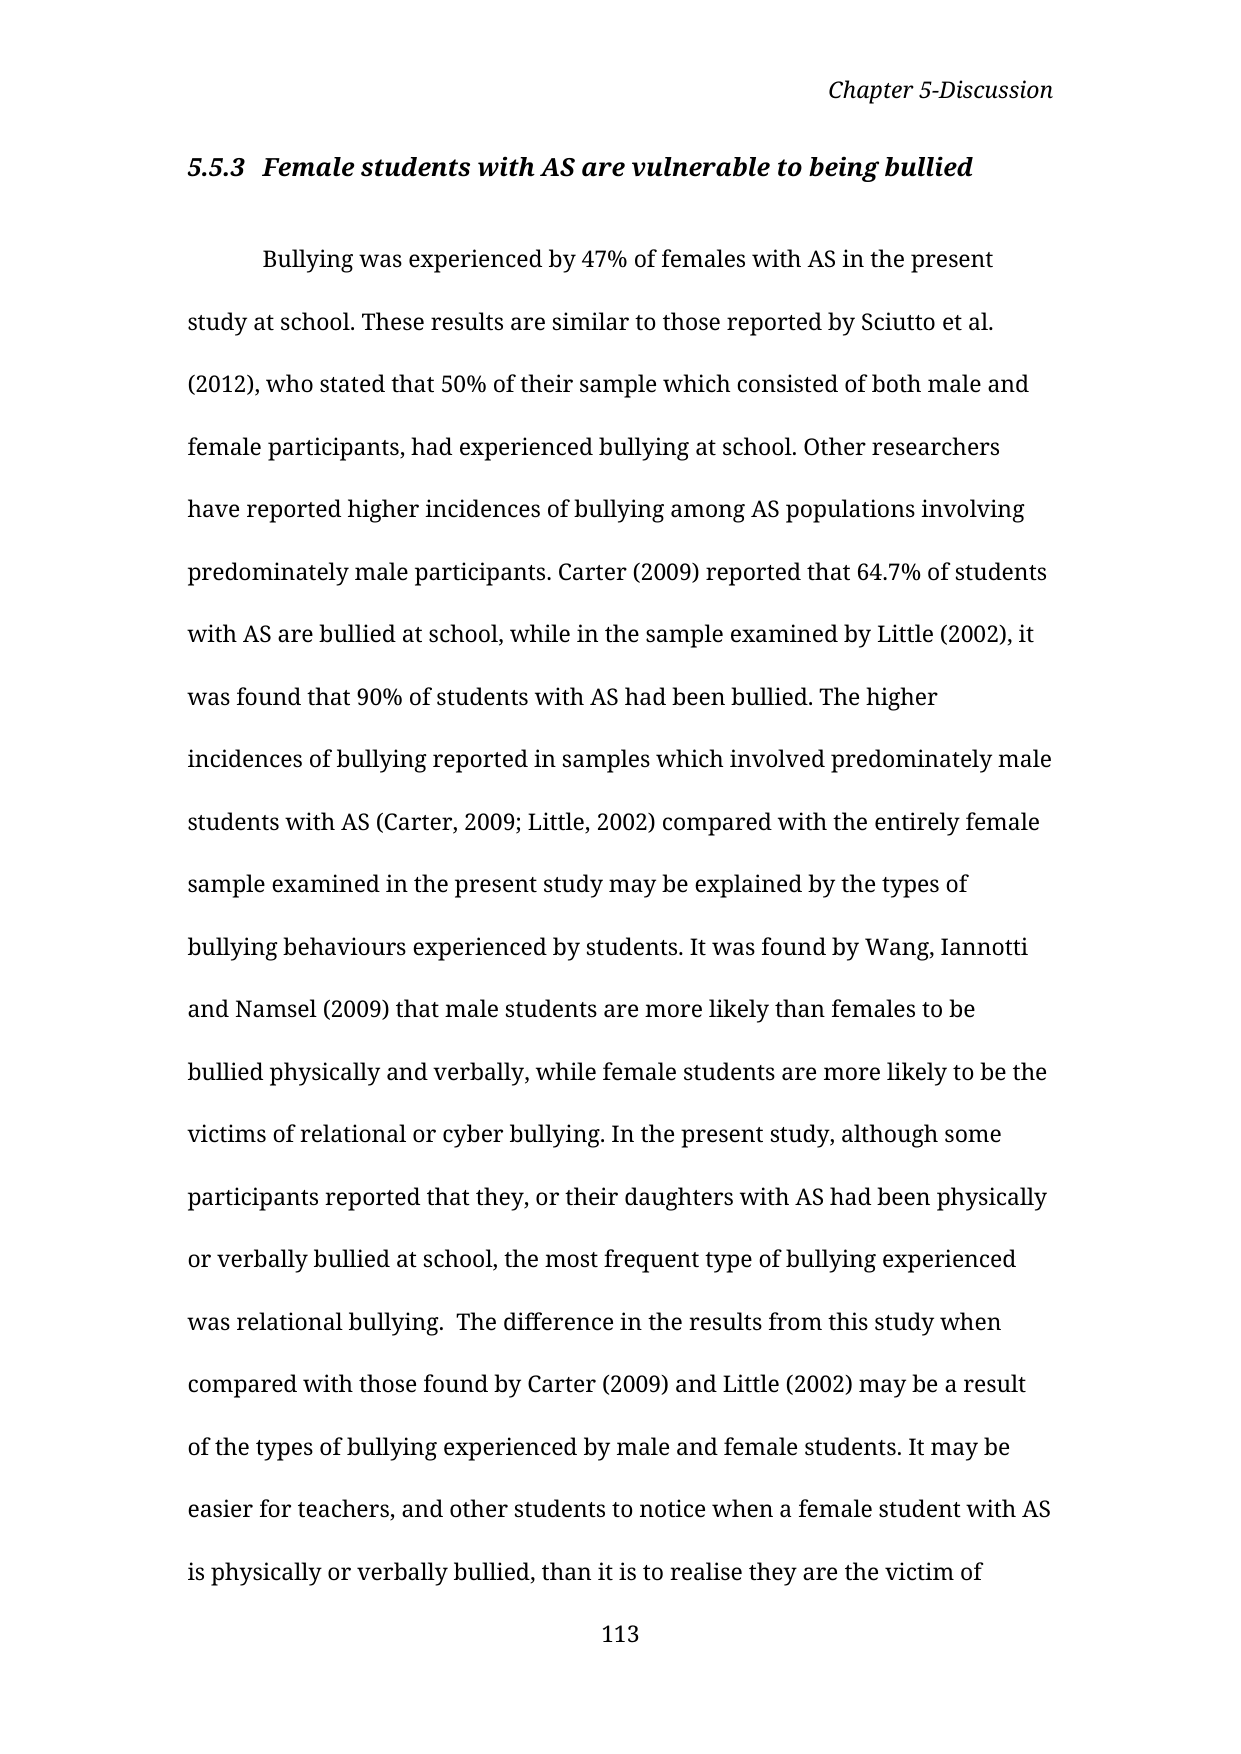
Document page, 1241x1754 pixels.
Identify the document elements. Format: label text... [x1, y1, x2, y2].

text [187, 243, 1053, 1587]
subtitle Female students with AS are vulnerable to being bullied [187, 150, 1053, 184]
